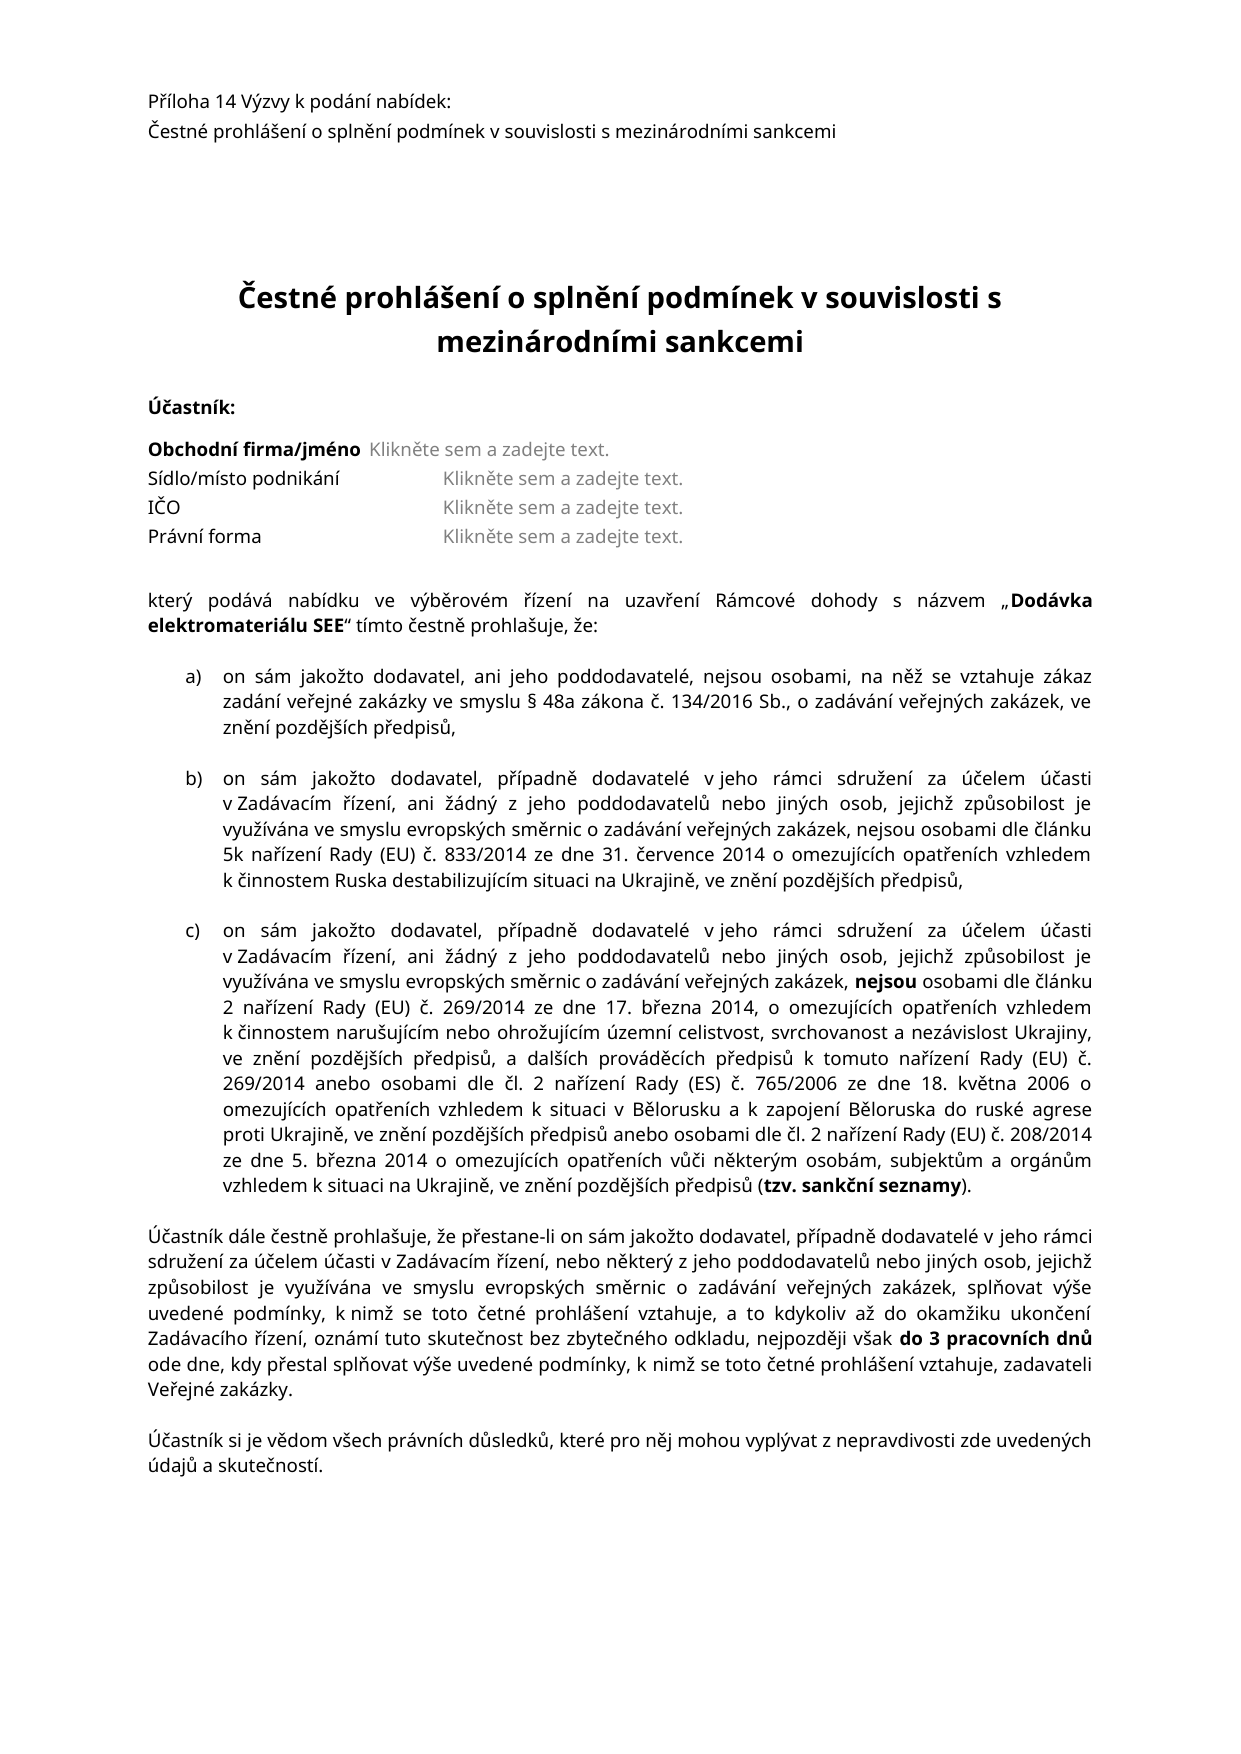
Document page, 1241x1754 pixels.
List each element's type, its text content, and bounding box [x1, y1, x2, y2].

list on sám jakožto dodavatel, případně dodavatelé v jeho rámci sdružení za účelem účasti v Zadávacím řízení, ani žádný z jeho poddodavatelů nebo jiných osob, jejichž způsobilost je využívána ve smyslu evropských směrnic o zadávání veřejných zakázek, nejsou osobami dle článku 5k nařízení Rady (EU) č. 833/2014 ze dne 31. července 2014 o omezujících opatřeních vzhledem k činnostem Ruska destabilizujícím situaci na Ukrajině, ve znění pozdějších předpisů, [185, 765, 1093, 892]
text IČO [148, 491, 1093, 520]
text Sídlo/místo podnikání [148, 462, 1093, 491]
text Účastník: [148, 390, 1093, 421]
list on sám jakožto dodavatel, ani jeho poddodavatelé, nejsou osobami, na něž se vztahuje zákaz zadání veřejné zakázky ve smyslu § 48a zákona č. 134/2016 Sb., o zadávání veřejných zakázek, ve znění pozdějších předpisů, [185, 663, 1093, 740]
text Účastník dále čestně prohlašuje, že přestane-li on sám jakožto dodavatel, případně dodavatelé v jeho rámci sdružení za účelem účasti v Zadávacím řízení, nebo některý z jeho poddodavatelů nebo jiných osob, jejichž způsobilost je využívána ve smyslu evropských směrnic o zadávání veřejných zakázek, splňovat výše uvedené podmínky, k nimž se toto četné prohlášení vztahuje, a to kdykoliv až do okamžiku ukončení Zadávacího řízení, oznámí tuto skutečnost bez zbytečného odkladu, nejpozději však do 3 pracovních dnů ode dne, kdy přestal splňovat výše uvedené podmínky, k nimž se toto četné prohlášení vztahuje, zadavateli Veřejné zakázky. [148, 1223, 1093, 1402]
text který podává nabídku ve výběrovém řízení na uzavření Rámcové dohody s názvem „Dodávka elektromateriálu SEE“ tímto čestně prohlašuje, že: [148, 587, 1093, 638]
text Čestné prohlášení o splnění podmínek v souvislosti s mezinárodními sankcemi [148, 278, 1093, 361]
text Účastník si je vědom všech právních důsledků, které pro něj mohou vyplývat z nepravdivosti zde uvedených údajů a skutečností. [148, 1427, 1093, 1478]
text Právní forma [148, 520, 1093, 549]
list on sám jakožto dodavatel, případně dodavatelé v jeho rámci sdružení za účelem účasti v Zadávacím řízení, ani žádný z jeho poddodavatelů nebo jiných osob, jejichž způsobilost je využívána ve smyslu evropských směrnic o zadávání veřejných zakázek, nejsou osobami dle článku 2 nařízení Rady (EU) č. 269/2014 ze dne 17. března 2014, o omezujících opatřeních vzhledem k činnostem narušujícím nebo ohrožujícím územní celistvost, svrchovanost a nezávislost Ukrajiny, ve znění pozdějších předpisů, a dalších prováděcích předpisů k tomuto nařízení Rady (EU) č. 269/2014 anebo osobami dle čl. 2 nařízení Rady (ES) č. 765/2006 ze dne 18. května 2006 o omezujících opatřeních vzhledem k situaci v Bělorusku a k zapojení Běloruska do ruské agrese proti Ukrajině, ve znění pozdějších předpisů anebo osobami dle čl. 2 nařízení Rady (EU) č. 208/2014 ze dne 5. března 2014 o omezujících opatřeních vůči některým osobám, subjektům a orgánům vzhledem k situaci na Ukrajině, ve znění pozdějších předpisů (tzv. sankční seznamy). [185, 917, 1093, 1198]
text Obchodní firma/jméno [148, 433, 1093, 462]
